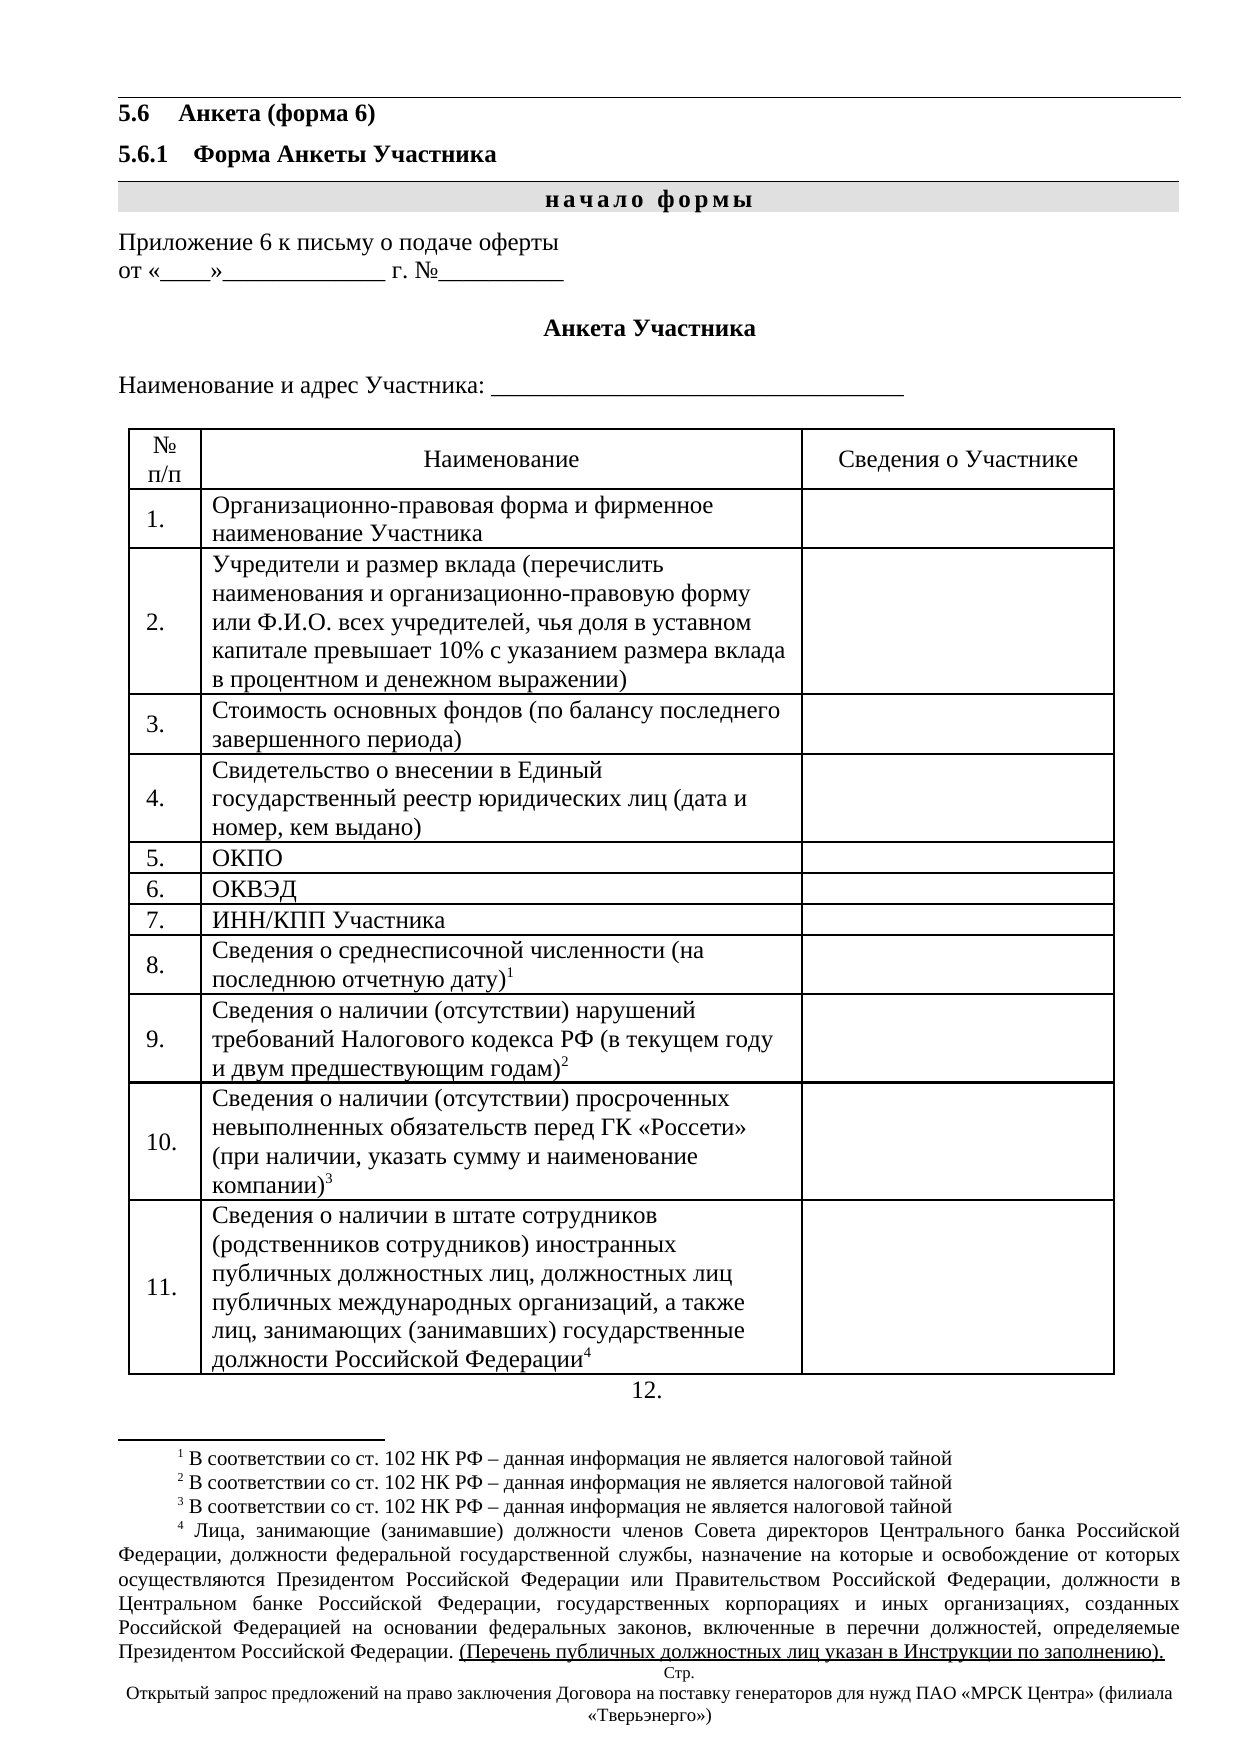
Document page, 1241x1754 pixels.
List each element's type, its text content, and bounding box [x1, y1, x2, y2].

table_cell Сведения о наличии (отсутствии) нарушений требований Налогового кодекса РФ (в текущем году и двум предшествующим годам) [202, 995, 801, 1081]
table_cell Сведения о наличии (отсутствии) просроченных невыполненных обязательств перед ГК «Россети» (при наличии, указать сумму и наименование компании) [202, 1084, 801, 1198]
table_cell Сведения о наличии в штате сотрудников (родственников сотрудников) иностранных публичных должностных лиц, должностных лиц публичных международных организаций, а также лиц, занимающих (занимавших) государственные должности Российской Федерации [202, 1201, 801, 1373]
text Анкета Участника [118, 313, 1181, 342]
table_cell Учредители и размер вклада (перечислить наименования и организационно-правовую форму или Ф.И.О. всех учредителей, чья доля в уставном капитале превышает 10% с указанием размера вклада в процентном и денежном выражении) [202, 549, 801, 693]
table_cell [803, 490, 1113, 547]
table_cell [130, 843, 200, 872]
table_cell [803, 905, 1113, 933]
table_cell [130, 549, 200, 693]
table_cell [803, 755, 1113, 841]
table_cell Стоимость основных фондов (по балансу последнего завершенного периода) [202, 695, 801, 753]
table_header Сведения о Участнике [803, 430, 1113, 488]
text начало формы [118, 182, 1179, 212]
text Приложение 6 к письму о подаче оферты от «____»_____________ г. №__________ [118, 227, 1181, 284]
table_cell ОКВЭД [202, 874, 801, 903]
table_cell Организационно-правовая форма и фирменное наименование Участника [202, 490, 801, 547]
table_cell [803, 874, 1113, 903]
table_header Наименование [202, 430, 801, 488]
table_cell [130, 490, 200, 547]
table_cell [130, 1201, 200, 1373]
table_cell [803, 1201, 1113, 1373]
table_cell [130, 874, 200, 903]
table_cell [803, 995, 1113, 1081]
text Наименование и адрес Участника: _________________________________ [118, 371, 1181, 399]
table_cell [130, 905, 200, 933]
table_header [130, 936, 200, 993]
table_cell ИНН/КПП Участника [202, 905, 801, 933]
table_cell [803, 695, 1113, 753]
table_cell Свидетельство о внесении в Единый государственный реестр юридических лиц (дата и номер, кем выдано) [202, 755, 801, 841]
table_cell [130, 755, 200, 841]
subtitle Форма Анкеты Участника [118, 139, 1181, 168]
table_cell [803, 1084, 1113, 1198]
table_cell ОКПО [202, 843, 801, 872]
table_header Сведения о среднесписочной численности (на последнюю отчетную дату) [202, 936, 801, 993]
subtitle Анкета (форма 6) [118, 98, 1181, 127]
table_header [803, 936, 1113, 993]
table_cell [803, 549, 1113, 693]
table_header № п/п [130, 430, 200, 488]
table_cell [130, 1084, 200, 1198]
table_cell [803, 843, 1113, 872]
table_cell [130, 695, 200, 753]
table_cell [130, 995, 200, 1081]
